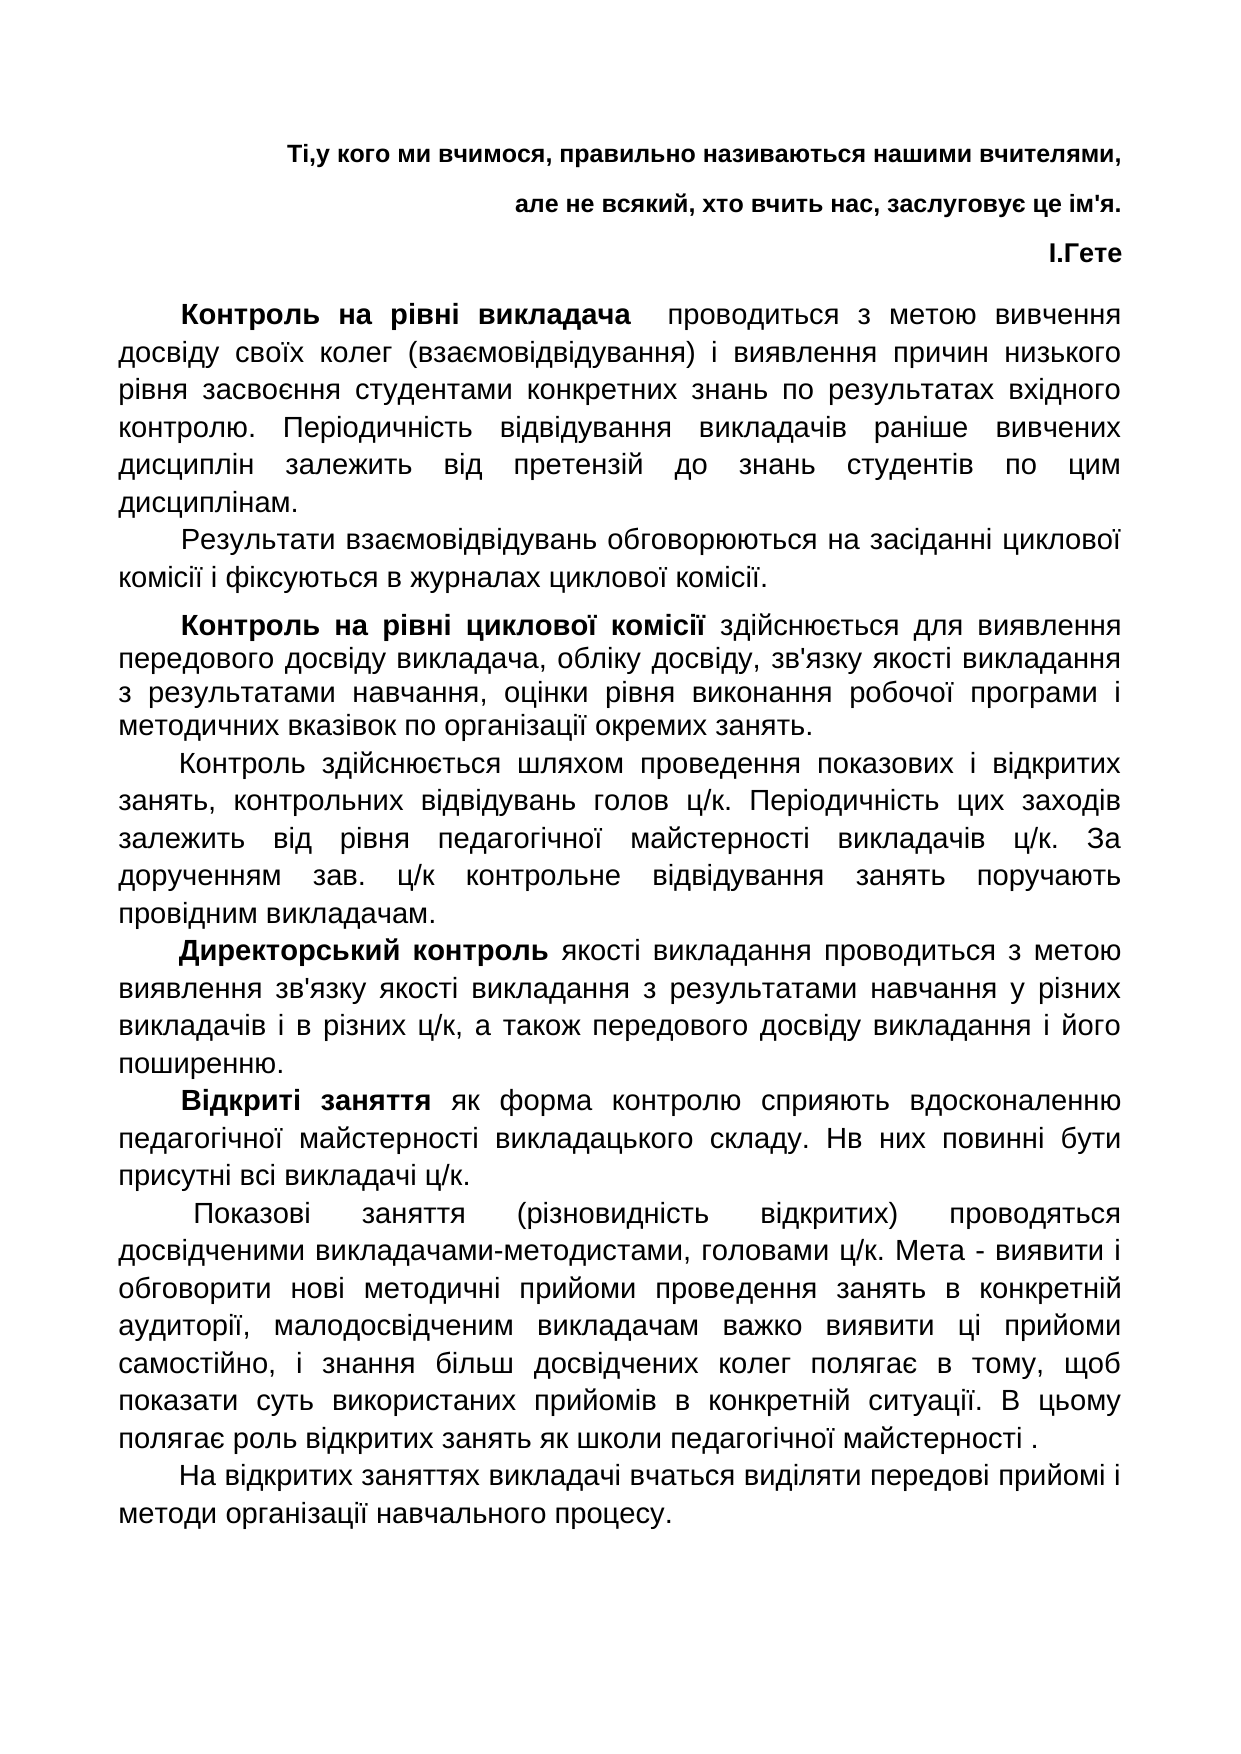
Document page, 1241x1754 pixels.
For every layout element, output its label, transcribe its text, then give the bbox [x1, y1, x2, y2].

text Ті,у кого ми вчимося, правильно називаються нашими вчителями, [118, 131, 1122, 168]
text але не всякий, хто вчить нас, заслуговує це ім'я. [118, 181, 1122, 218]
text Результати взаємовідвідувань обговорюються на засіданні циклової комісії і фіксуються в журналах циклової комісії. [118, 518, 1122, 593]
text І.Гете [118, 231, 1122, 268]
text Директорський контроль якості викладання проводиться з метою виявлення зв'язку якості викладання з результатами навчання у різних викладачів і в різних ц/к, а також передового досвіду викладання і його поширенню. [118, 929, 1122, 1079]
text Контроль на рівні викладача проводиться з метою вивчення досвіду своїх колег (взаємовідвідування) і виявлення причин низького рівня засвоєння студентами конкретних знань по результатах вхідного контролю. Періодичність відвідування викладачів раніше вивчених дисциплін залежить від претензій до знань студентів по цим дисциплінам. [118, 293, 1122, 518]
text Контроль здійснюється шляхом проведення показових і відкритих занять, контрольних відвідувань голов ц/к. Періодичність цих заходів залежить від рівня педагогічної майстерності викладачів ц/к. За дорученням зав. ц/к контрольне відвідування занять поручають провідним викладачам. [118, 742, 1122, 929]
text На відкритих заняттях викладачі вчаться виділяти передові прийомі і методи організації навчального процесу. [118, 1454, 1122, 1529]
text Відкриті заняття як форма контролю сприяють вдосконаленню педагогічної майстерності викладацького складу. Нв них повинні бути присутні всі викладачі ц/к. [118, 1079, 1122, 1192]
text Контроль на рівні циклової комісії здійснюється для виявлення передового досвіду викладача, обліку досвіду, зв'язку якості викладання з результатами навчання, оцінки рівня виконання робочої програми і методичних вказівок по організації окремих занять. [118, 608, 1122, 742]
text Показові заняття (різновидність відкритих) проводяться досвідченими викладачами-методистами, головами ц/к. Мета - виявити і обговорити нові методичні прийоми проведення занять в конкретній аудиторії, малодосвідченим викладачам важко виявити ці прийоми самостійно, і знання більш досвідчених колег полягає в тому, щоб показати суть використаних прийомів в конкретній ситуації. В цьому полягає роль відкритих занять як школи педагогічної майстерності . [118, 1192, 1122, 1454]
